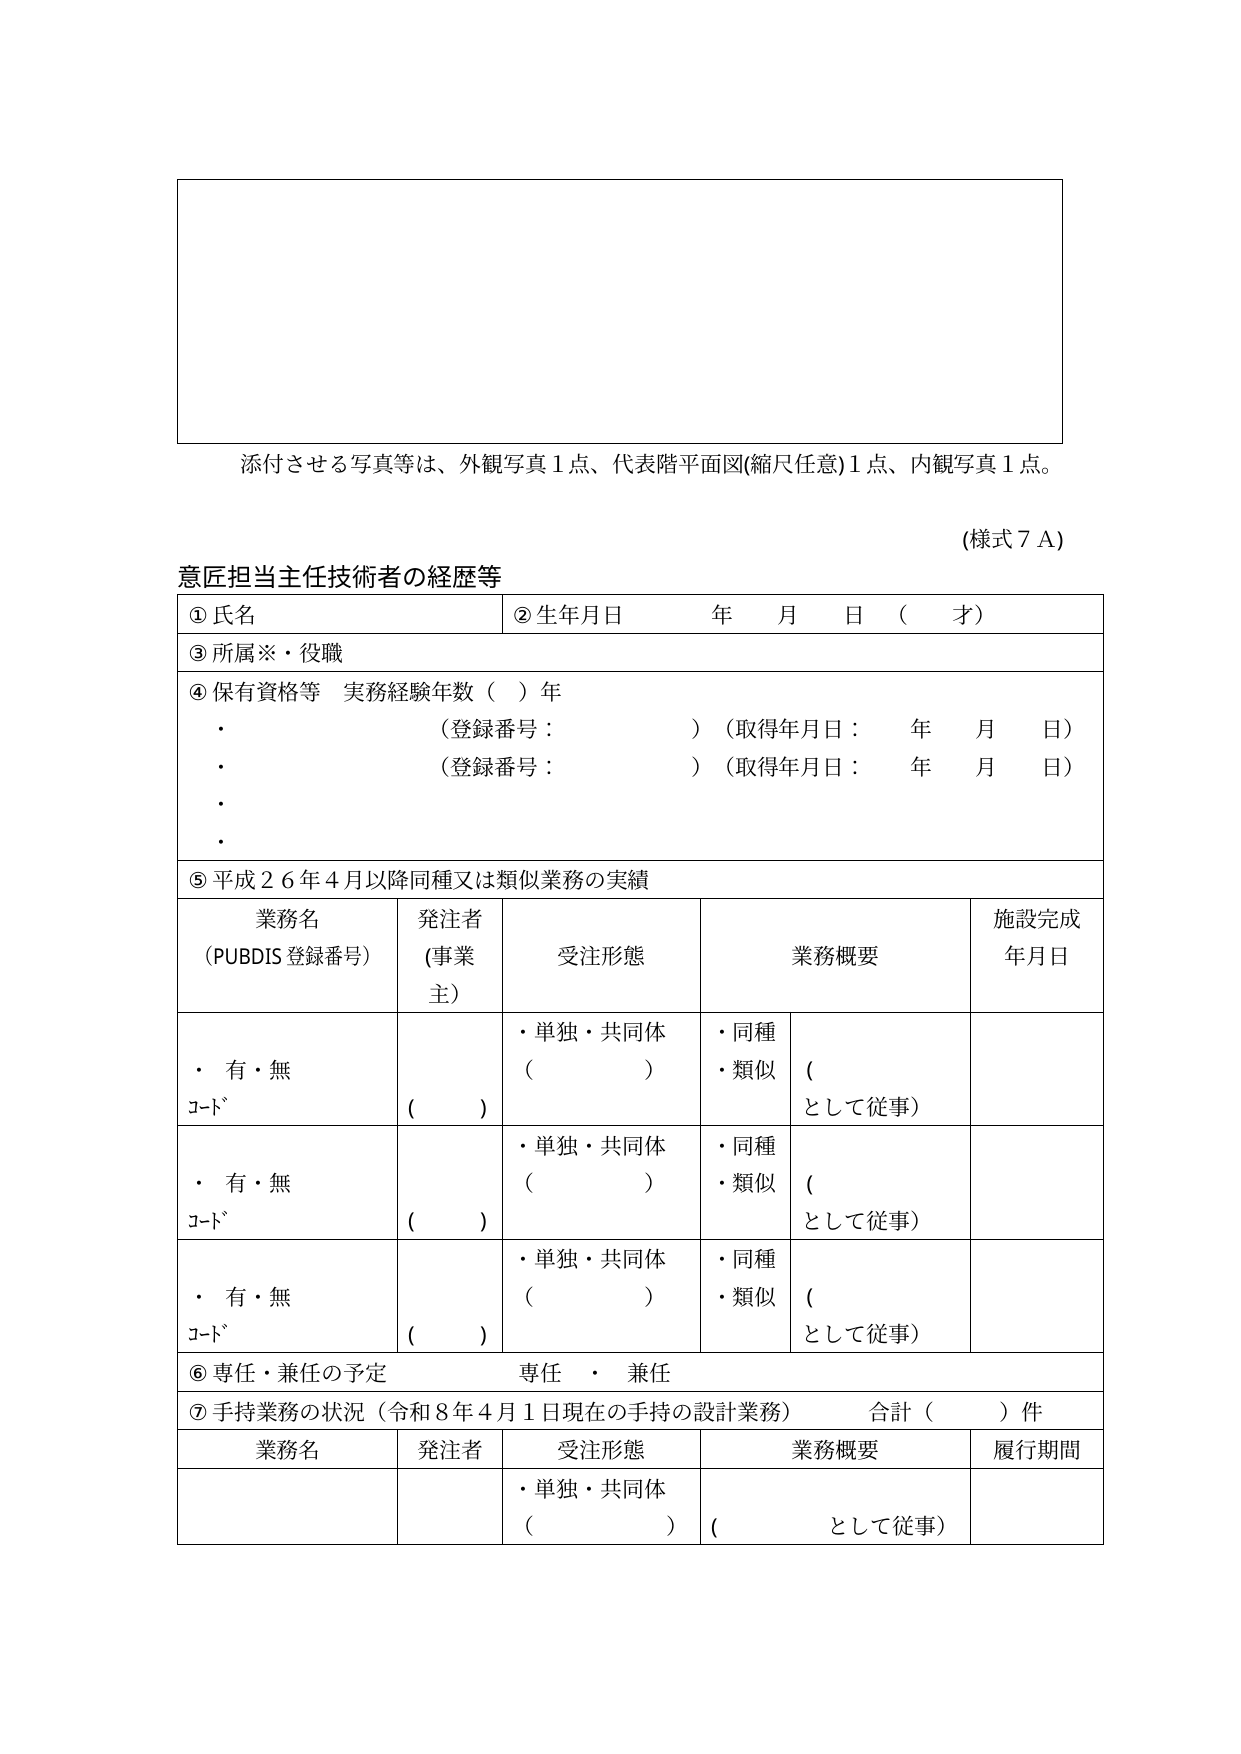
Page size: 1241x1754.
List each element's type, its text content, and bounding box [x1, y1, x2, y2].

table_cell ( として従事） [791, 1126, 970, 1239]
table_cell ⑥専任・兼任の予定 専任 ・ 兼任 [178, 1353, 1103, 1391]
table_cell [178, 1469, 397, 1544]
table_cell 施設完成 年月日 [971, 899, 1103, 1012]
table_cell 受注形態 [503, 899, 700, 1012]
table_cell ( ) [398, 1013, 502, 1125]
table_cell ・単独・共同体 （ ） [503, 1126, 700, 1239]
table_cell ⑦手持業務の状況（令和８年４月１日現在の手持の設計業務） 合計（ ）件 [178, 1392, 1103, 1429]
table_header ②生年月日 年 月 日 （ 才） [503, 595, 1103, 632]
table_cell ④保有資格等 実務経験年数（ ）年 ・ （登録番号： ）（取得年月日： 年 月 日） ・ （登録番号： ）（取得年月日： 年 月 日） ・ ・ [178, 672, 1103, 859]
table_cell 業務概要 [701, 899, 970, 1012]
table_cell 有・無 ｺｰﾄﾞ [178, 1240, 397, 1352]
table_cell ( として従事） [791, 1240, 970, 1352]
table_cell 履行期間 [971, 1430, 1103, 1468]
table_cell 受注形態 [503, 1430, 700, 1468]
table_cell [971, 1469, 1103, 1544]
table_cell ( ) [398, 1126, 502, 1239]
table_cell 有・無 ｺｰﾄﾞ [178, 1126, 397, 1239]
table_cell [971, 1013, 1103, 1125]
table_cell ・同種 ・類似 [701, 1240, 790, 1352]
text (様式７Ａ) [177, 519, 1063, 556]
text 意匠担当主任技術者の経歴等 [177, 556, 1063, 594]
table_cell ⑤平成２６年４月以降同種又は類似業務の実績 [178, 861, 1103, 898]
text 添付させる写真等は、外観写真１点、代表階平面図(縮尺任意)１点、内観写真１点。 [177, 444, 1063, 481]
table_cell ( として従事） [791, 1013, 970, 1125]
table_cell [178, 180, 1062, 443]
table_cell ・同種 ・類似 [701, 1126, 790, 1239]
table_cell ( ) [398, 1240, 502, 1352]
table_cell ③所属※・役職 [178, 634, 1103, 671]
table_cell 有・無 ｺｰﾄﾞ [178, 1013, 397, 1125]
table_header ①氏名 [178, 595, 502, 632]
table_cell [971, 1240, 1103, 1352]
table_cell ( として従事） [701, 1469, 970, 1544]
table_cell 業務名 [178, 1430, 397, 1468]
table_cell 発注者 (事業主） [398, 899, 502, 1012]
table_cell ・単独・共同体 （ ） [503, 1240, 700, 1352]
table_cell ・単独・共同体 （ ） [503, 1469, 700, 1544]
table_cell ・同種 ・類似 [701, 1013, 790, 1125]
table_cell 業務名 （PUBDIS登録番号） [178, 899, 397, 1012]
table_cell [971, 1126, 1103, 1239]
table_cell [398, 1469, 502, 1544]
table_cell 業務概要 [701, 1430, 970, 1468]
table_cell 発注者 [398, 1430, 502, 1468]
table_cell ・単独・共同体 （ ） [503, 1013, 700, 1125]
